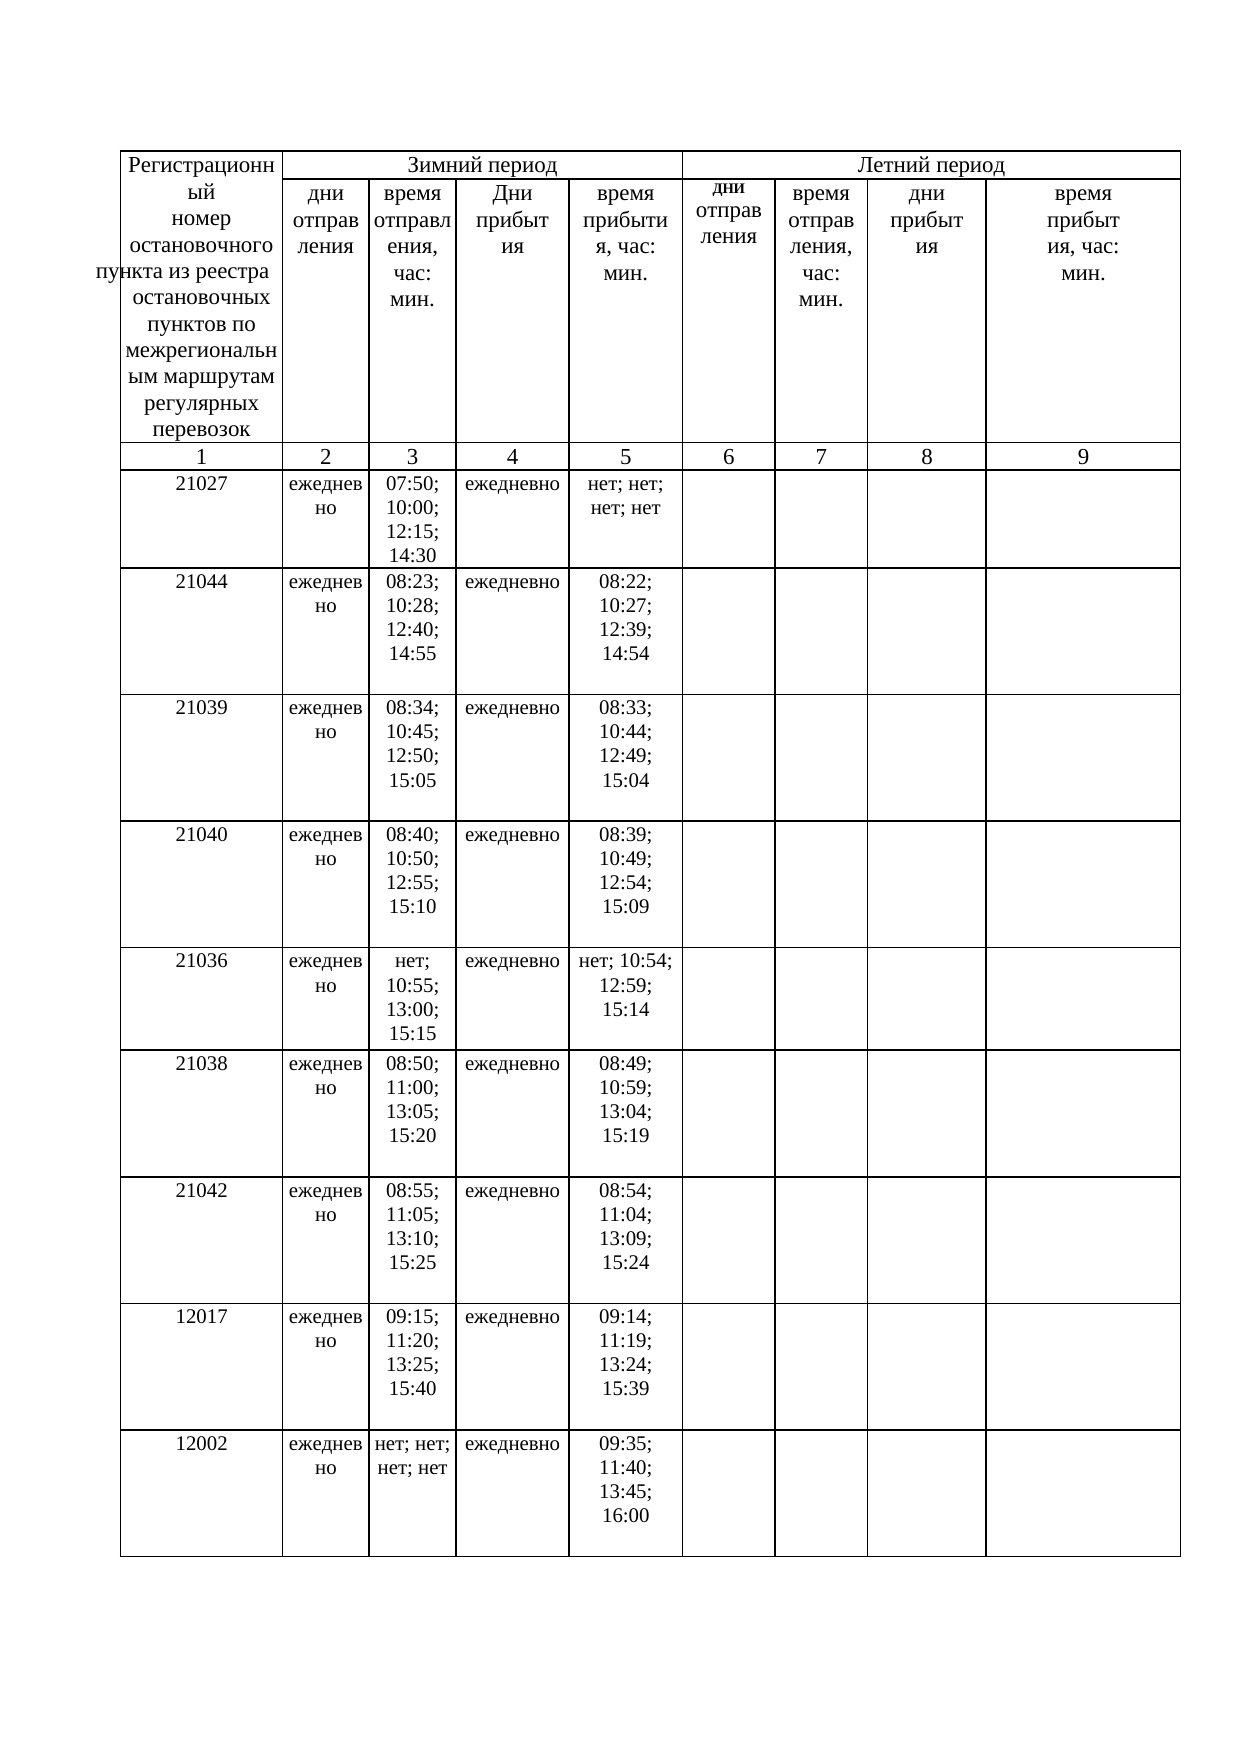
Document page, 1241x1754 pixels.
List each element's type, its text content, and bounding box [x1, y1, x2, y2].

table_header Летний период [683, 152, 1180, 178]
table_cell нет; 10:54; 12:59; 15:14 [570, 948, 682, 1049]
table_cell [868, 948, 985, 1049]
table_cell ежедневно [283, 1178, 368, 1302]
table_cell ежедневно [283, 471, 368, 567]
table_cell [868, 1178, 985, 1302]
table_cell [683, 1431, 774, 1556]
table_cell 21038 [121, 1051, 282, 1176]
table_cell [683, 1304, 774, 1429]
table_cell ежедневно [457, 695, 568, 820]
table_cell 3 [370, 443, 455, 469]
table_cell ежедневно [283, 695, 368, 820]
table_cell ежедневно [283, 948, 368, 1049]
table_cell 08:23; 10:28; 12:40; 14:55 [370, 569, 455, 694]
table_cell [868, 569, 985, 694]
table_cell 21044 [121, 569, 282, 694]
table_cell 7 [776, 443, 867, 469]
table_cell [868, 695, 985, 820]
table_cell ежедневно [457, 1178, 568, 1302]
table_cell ежедневно [283, 569, 368, 694]
table_cell 21036 [121, 948, 282, 1049]
table_cell ежедневно [283, 1431, 368, 1556]
table_cell 09:15; 11:20; 13:25; 15:40 [370, 1304, 455, 1429]
table_cell [987, 695, 1180, 820]
table_cell ежедневно [283, 822, 368, 947]
table_cell [868, 1304, 985, 1429]
table_cell ежедневно [457, 1431, 568, 1556]
table_cell [776, 1178, 867, 1302]
table_cell 08:39; 10:49; 12:54; 15:09 [570, 822, 682, 947]
table_cell [987, 1304, 1180, 1429]
table_cell [776, 1304, 867, 1429]
table_cell 1 [121, 443, 282, 469]
table_cell дни прибыт ия [868, 180, 985, 441]
table_cell 21040 [121, 822, 282, 947]
table_cell ежедневно [457, 1051, 568, 1176]
table_cell [683, 822, 774, 947]
table_cell ДНИ отправ ления [683, 180, 774, 441]
table_cell [987, 1051, 1180, 1176]
table_cell [776, 822, 867, 947]
table_cell 8 [868, 443, 985, 469]
table_cell [776, 569, 867, 694]
table_cell 12017 [121, 1304, 282, 1429]
table_header Зимний период [283, 152, 682, 178]
table_cell [868, 1431, 985, 1556]
table_cell [987, 1178, 1180, 1302]
table_cell 09:14; 11:19; 13:24; 15:39 [570, 1304, 682, 1429]
table_cell ежедневно [457, 471, 568, 567]
table_cell 09:35; 11:40; 13:45; 16:00 [570, 1431, 682, 1556]
table_cell 4 [457, 443, 568, 469]
table_cell 2 [283, 443, 368, 469]
table_cell [987, 569, 1180, 694]
table_cell [987, 1431, 1180, 1556]
table_cell [683, 569, 774, 694]
table_cell 08:33; 10:44; 12:49; 15:04 [570, 695, 682, 820]
table_cell ежедневно [457, 822, 568, 947]
table_cell 08:34; 10:45; 12:50; 15:05 [370, 695, 455, 820]
table_cell время отправл ения, час: мин. [370, 180, 455, 441]
table_cell 08:54; 11:04; 13:09; 15:24 [570, 1178, 682, 1302]
table_cell 12002 [121, 1431, 282, 1556]
table_cell [683, 948, 774, 1049]
table_header Регистрационный номер остановочного пункта из реестра остановочных пунктов по межрегиональным маршрутам регулярных перевозок [121, 152, 282, 441]
table_cell время отправ ления, час: мин. [776, 180, 867, 441]
table_cell 08:55; 11:05; 13:10; 15:25 [370, 1178, 455, 1302]
table_cell [776, 948, 867, 1049]
table_cell 21042 [121, 1178, 282, 1302]
table_cell [776, 695, 867, 820]
table_cell ежедневно [283, 1304, 368, 1429]
table_cell 08:50; 11:00; 13:05; 15:20 [370, 1051, 455, 1176]
table_cell [776, 471, 867, 567]
table_cell нет; нет; нет; нет [570, 471, 682, 567]
table_cell [776, 1051, 867, 1176]
table_cell [987, 948, 1180, 1049]
table_cell 08:40; 10:50; 12:55; 15:10 [370, 822, 455, 947]
table_cell 21027 [121, 471, 282, 567]
table_cell [776, 1431, 867, 1556]
table_cell [683, 695, 774, 820]
table_cell [868, 471, 985, 567]
table_cell нет; 10:55; 13:00; 15:15 [370, 948, 455, 1049]
table_cell [683, 471, 774, 567]
table_cell 08:49; 10:59; 13:04; 15:19 [570, 1051, 682, 1176]
table_cell 9 [987, 443, 1180, 469]
table_cell время прибыт ия, час: мин. [987, 180, 1180, 441]
table_cell 08:22; 10:27; 12:39; 14:54 [570, 569, 682, 694]
table_cell 6 [683, 443, 774, 469]
table_cell [868, 822, 985, 947]
table_cell [683, 1178, 774, 1302]
table_cell Дни прибыт ия [457, 180, 568, 441]
table_cell время прибыти я, час: мин. [570, 180, 682, 441]
table_cell ежедневно [457, 569, 568, 694]
table_cell ежедневно [457, 948, 568, 1049]
table_cell [987, 471, 1180, 567]
table_cell 07:50; 10:00; 12:15; 14:30 [370, 471, 455, 567]
table_cell [868, 1051, 985, 1176]
table_cell нет; нет; нет; нет [370, 1431, 455, 1556]
table_cell дни отправ ления [283, 180, 368, 441]
table_cell ежедневно [283, 1051, 368, 1176]
table_cell 21039 [121, 695, 282, 820]
table_cell ежедневно [457, 1304, 568, 1429]
table_cell 5 [570, 443, 682, 469]
table_cell [683, 1051, 774, 1176]
table_cell [987, 822, 1180, 947]
